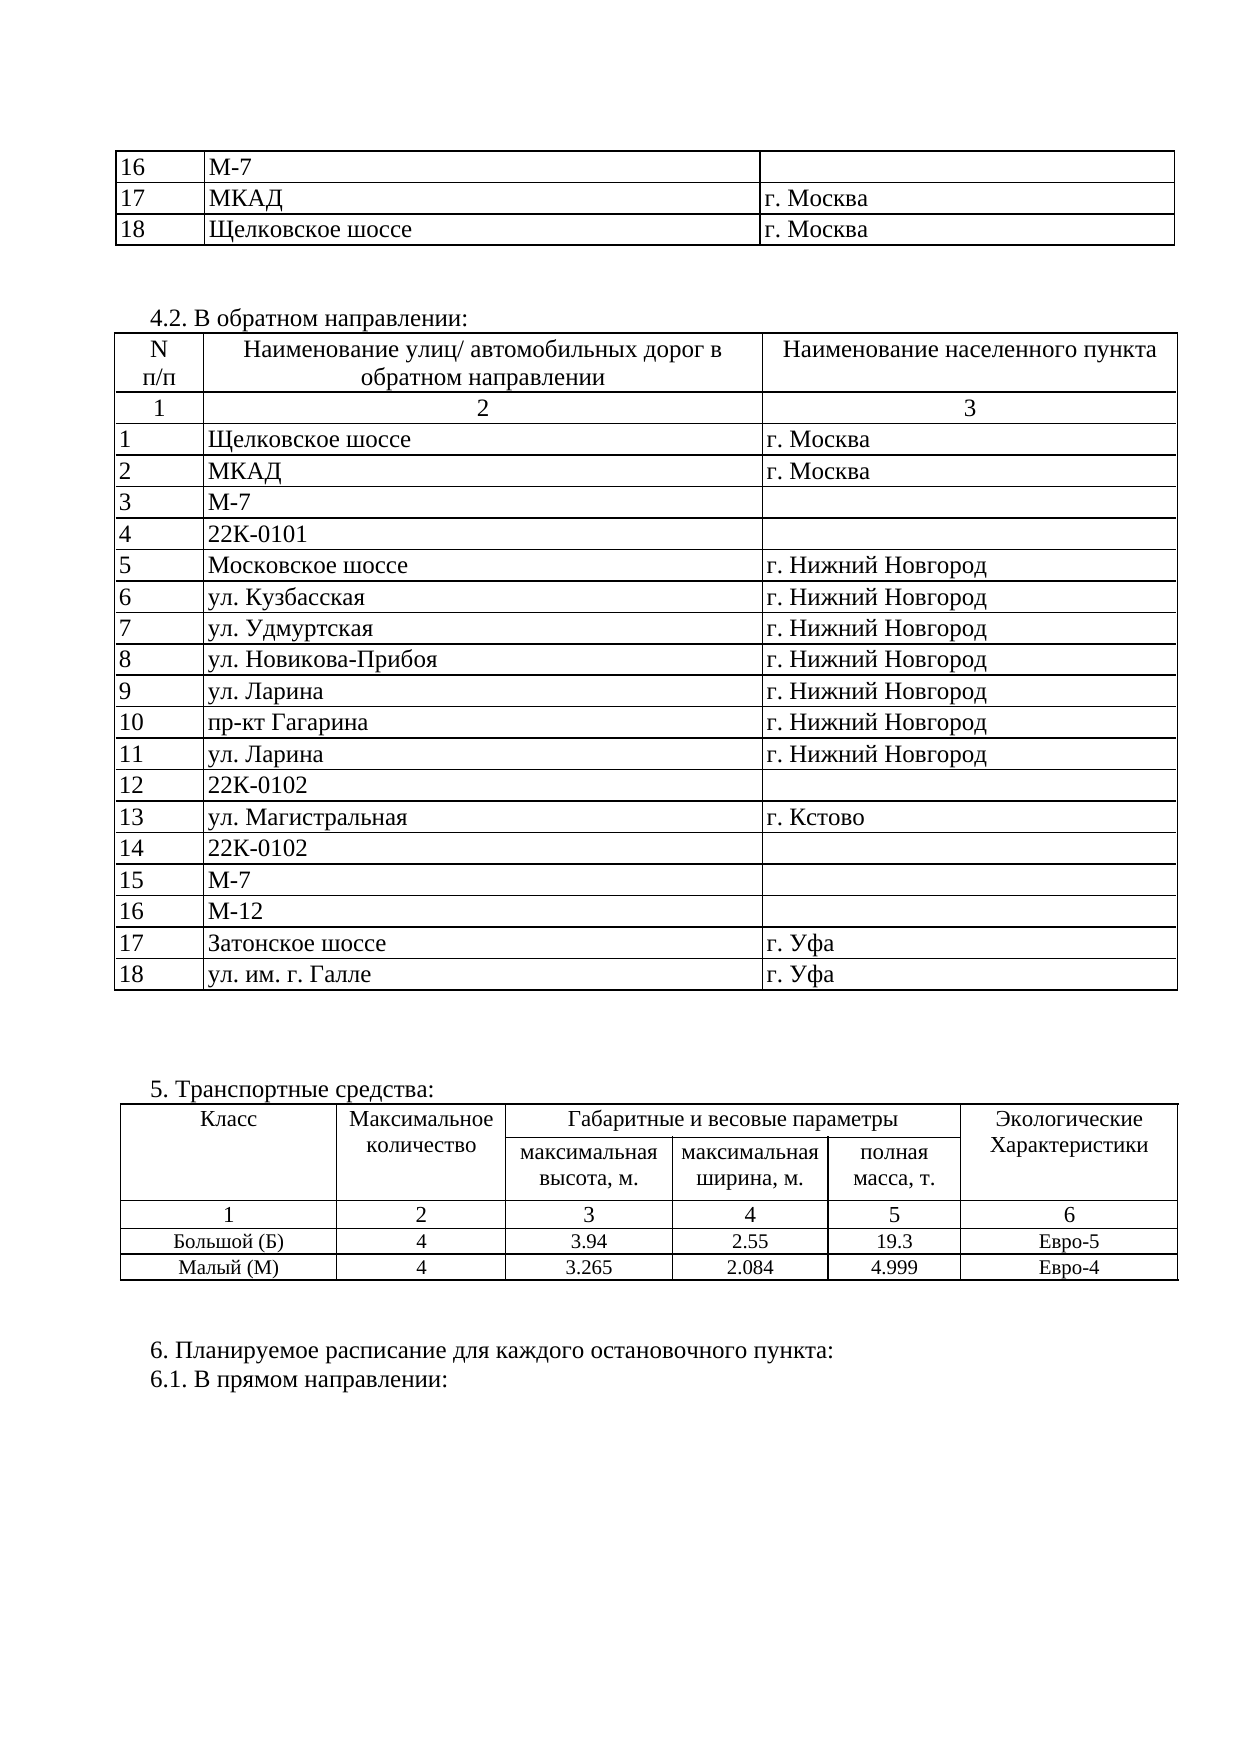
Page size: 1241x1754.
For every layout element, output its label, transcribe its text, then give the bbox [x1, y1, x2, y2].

table_cell 18 [117, 215, 204, 244]
text 6. Планируемое расписание для каждого остановочного пункта: [150, 1336, 1090, 1364]
table_cell 16 [115, 896, 203, 926]
table_cell ул. им. г. Галле [204, 959, 762, 989]
table_cell Малый (М) [121, 1255, 336, 1279]
table_cell 5 [829, 1201, 960, 1228]
table_cell 8 [115, 644, 203, 674]
table_cell М-7 [204, 487, 762, 517]
table_cell г. Нижний Новгород [763, 737, 1177, 769]
table_cell 1 [115, 424, 203, 454]
table_cell 5 [115, 550, 203, 580]
table_cell 3 [506, 1201, 672, 1228]
table_cell 18 [115, 959, 203, 989]
table_cell 2 [115, 455, 203, 486]
table_cell 3 [115, 487, 203, 517]
table_cell 1 [115, 392, 203, 423]
table_cell максимальная высота, м. [506, 1138, 672, 1200]
table_cell 17 [115, 927, 203, 957]
table_cell [763, 832, 1177, 863]
table_cell ул. Ларина [204, 739, 762, 769]
table_cell 3.94 [506, 1229, 672, 1253]
table_cell ул. Кузбасская [204, 582, 762, 611]
table_cell г. Нижний Новгород [763, 549, 1177, 580]
table_cell Затонское шоссе [204, 928, 762, 957]
table_cell Щелковское шоссе [205, 215, 759, 244]
table_cell 4 [115, 518, 203, 548]
table_header Габаритные и весовые параметры [506, 1105, 960, 1136]
table_header Наименование улиц/ автомобильных дорог в обратном направлении [204, 334, 762, 391]
table_cell [763, 863, 1177, 894]
table_cell 4 [337, 1255, 505, 1279]
table_cell ул. Новикова-Прибоя [204, 645, 762, 674]
table_cell Евро-4 [961, 1255, 1177, 1279]
table_cell полная масса, т. [829, 1138, 960, 1200]
text 4.2. В обратном направлении: [150, 303, 1090, 332]
table_cell ул. Ларина [204, 676, 762, 706]
table_cell МКАД [204, 456, 762, 486]
table_cell 1 [121, 1201, 336, 1228]
table_cell 6 [115, 581, 203, 611]
table_cell пр-кт Гагарина [204, 707, 762, 737]
table_cell г. Москва [763, 454, 1177, 486]
table_cell ул. Магистральная [204, 802, 762, 832]
table_cell 22К-0102 [204, 833, 762, 863]
table_cell ул. Удмуртская [204, 613, 762, 643]
table_cell г. Нижний Новгород [763, 643, 1177, 674]
table_cell г. Нижний Новгород [763, 674, 1177, 706]
text 6.1. В прямом направлении: [150, 1364, 1090, 1393]
table_cell максимальная ширина, м. [673, 1138, 827, 1200]
table_cell Московское шоссе [204, 550, 762, 580]
table_cell [763, 486, 1177, 517]
table_cell [763, 517, 1177, 548]
table_header Класс [121, 1105, 336, 1200]
table_cell 19.3 [829, 1229, 960, 1253]
table_cell Щелковское шоссе [204, 424, 762, 454]
table_cell Большой (Б) [121, 1229, 336, 1253]
table_cell 4.999 [829, 1255, 960, 1279]
table_cell г. Уфа [763, 958, 1177, 989]
table_cell 4 [337, 1229, 505, 1253]
table_cell г. Нижний Новгород [763, 611, 1177, 643]
table_cell М-7 [204, 865, 762, 894]
table_cell г. Нижний Новгород [763, 706, 1177, 737]
table_cell 6 [961, 1201, 1177, 1228]
table_cell М-12 [204, 896, 762, 926]
table_cell г. Кстово [763, 800, 1177, 832]
table_cell 7 [115, 613, 203, 643]
table_cell г. Москва [763, 423, 1177, 454]
table_cell 10 [115, 707, 203, 737]
table_cell г. Нижний Новгород [763, 580, 1177, 611]
table_cell МКАД [205, 183, 759, 213]
table_cell 13 [115, 801, 203, 832]
table_cell 17 [117, 183, 204, 213]
table_cell 3.265 [506, 1255, 672, 1279]
text 5. Транспортные средства: [150, 1074, 1090, 1103]
table_cell [763, 769, 1177, 800]
table_cell г. Москва [761, 215, 1174, 244]
table_header N п/п [115, 334, 203, 391]
table_cell 3 [763, 391, 1177, 423]
table_header Наименование населенного пункта [763, 334, 1177, 391]
table_cell Евро-5 [961, 1229, 1177, 1253]
table_header Экологические Характеристики [961, 1105, 1177, 1200]
table_cell [761, 152, 1174, 181]
table_cell 2 [204, 393, 762, 423]
table_cell [763, 895, 1177, 926]
table_cell 2.55 [673, 1229, 827, 1253]
table_cell 22К-0101 [204, 519, 762, 548]
table_cell 2 [337, 1201, 505, 1228]
table_cell 4 [673, 1201, 827, 1228]
table_cell г. Уфа [763, 926, 1177, 957]
table_cell 22К-0102 [204, 770, 762, 800]
table_cell 16 [117, 152, 204, 181]
table_cell М-7 [205, 152, 759, 181]
table_cell 9 [115, 675, 203, 706]
table_cell 14 [115, 833, 203, 863]
table_header Максимальное количество [337, 1105, 505, 1200]
table_cell 2.084 [673, 1255, 827, 1279]
table_cell 15 [115, 864, 203, 894]
table_cell г. Москва [761, 183, 1174, 213]
table_cell 12 [115, 770, 203, 800]
table_cell 11 [115, 738, 203, 769]
